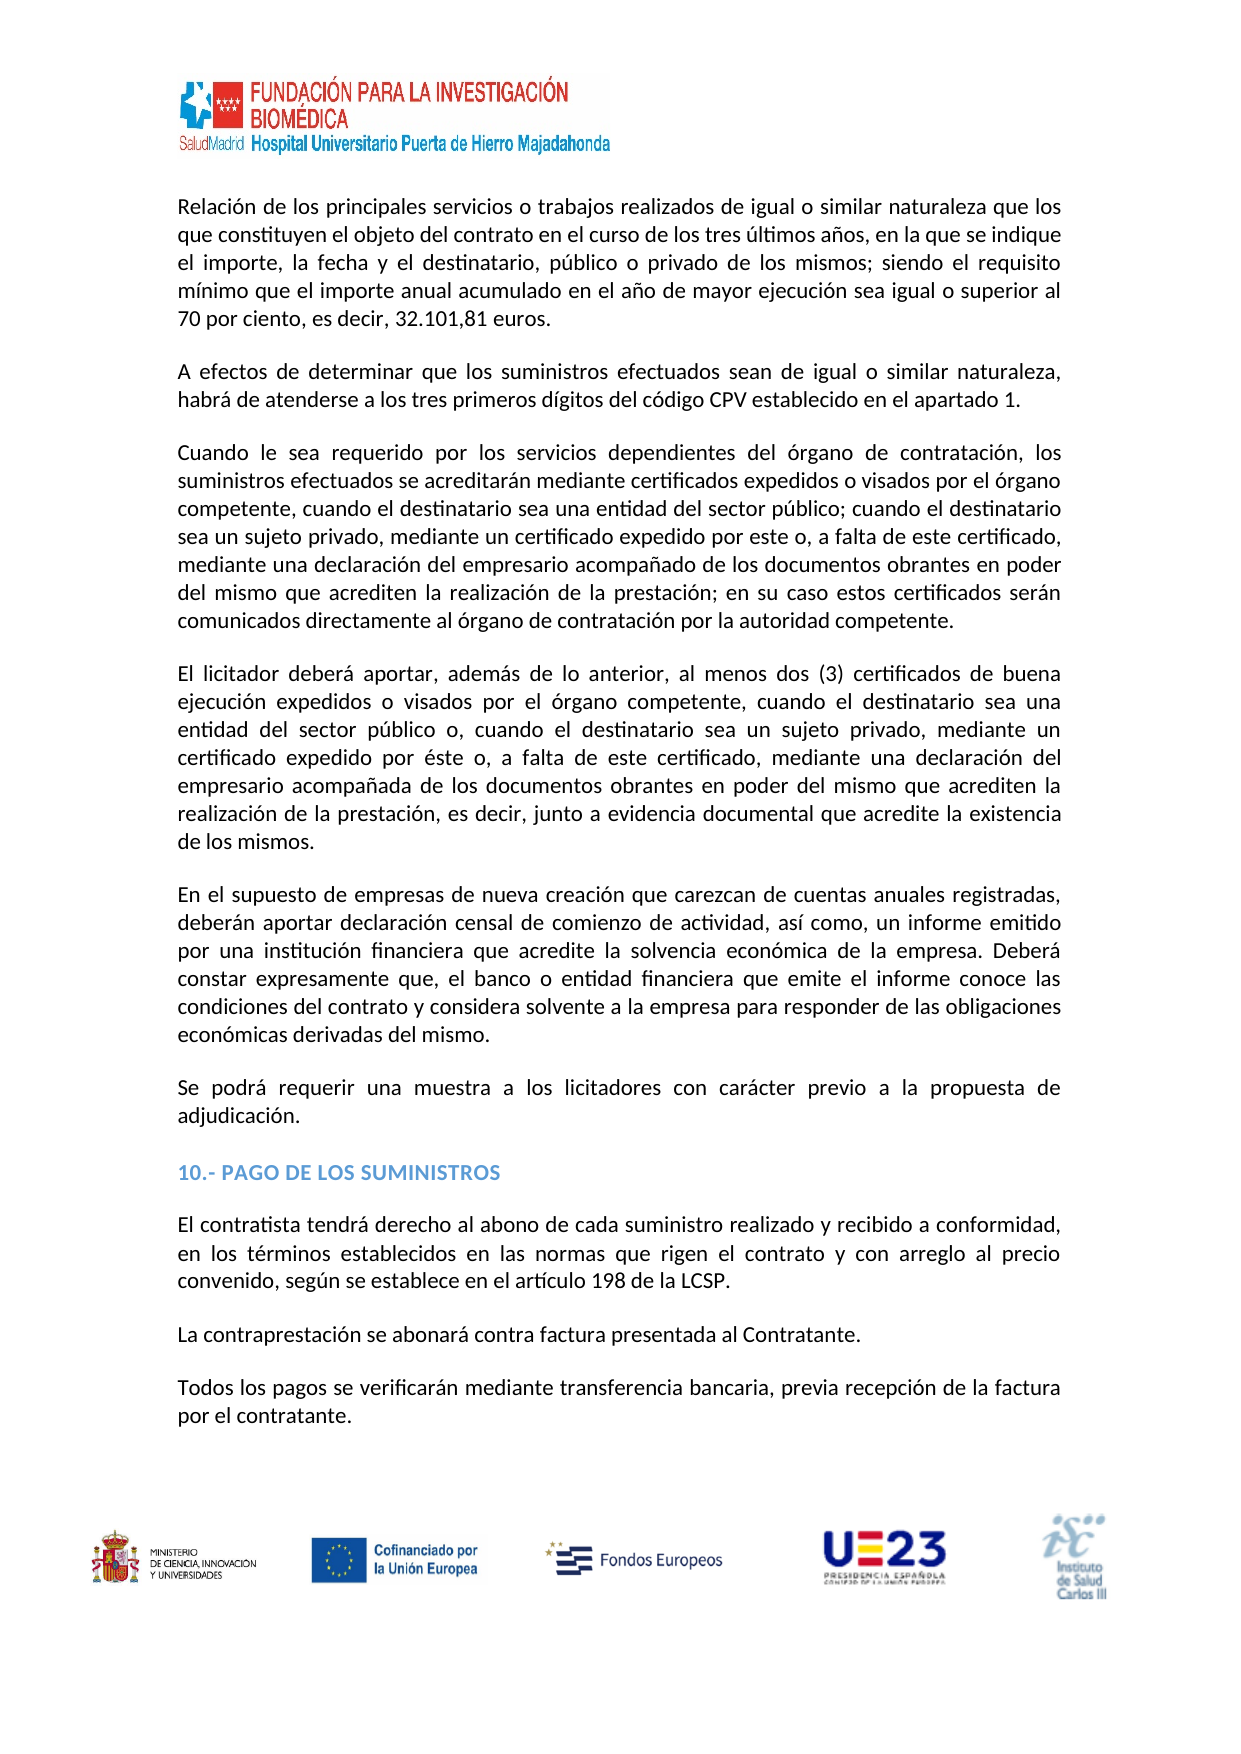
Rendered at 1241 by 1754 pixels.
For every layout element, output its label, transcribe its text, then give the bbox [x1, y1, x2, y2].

picture [79, 1520, 262, 1590]
text Relación de los principales servicios o trabajos realizados de igual o similar naturaleza que los que constituyen el objeto del contrato en el curso de los tres últimos años, en la que se indique el importe, la fecha y el destinatario, público o privado de los mismos; siendo el requisito mínimo que el importe anual acumulado en el año de mayor ejecución sea igual o superior al 70 por ciento, es decir, 32.101,81 euros. [177, 192, 1063, 332]
text Se podrá requerir una muestra a los licitadores con carácter previo a la propuesta de adjudicación. [177, 1073, 1063, 1129]
text El licitador deberá aportar, además de lo anterior, al menos dos (3) certificados de buena ejecución expedidos o visados por el órgano competente, cuando el destinatario sea una entidad del sector público o, cuando el destinatario sea un sujeto privado, mediante un certificado expedido por éste o, a falta de este certificado, mediante una declaración del empresario acompañada de los documentos obrantes en poder del mismo que acrediten la realización de la prestación, es decir, junto a evidencia documental que acredite la existencia de los mismos. [177, 659, 1063, 855]
text Todos los pagos se verificarán mediante transferencia bancaria, previa recepción de la factura por el contratante. [177, 1373, 1063, 1429]
picture [304, 1519, 489, 1591]
text Cuando le sea requerido por los servicios dependientes del órgano de contratación, los suministros efectuados se acreditarán mediante certificados expedidos o visados por el órgano competente, cuando el destinatario sea una entidad del sector público; cuando el destinatario sea un sujeto privado, mediante un certificado expedido por este o, a falta de este certificado, mediante una declaración del empresario acompañado de los documentos obrantes en poder del mismo que acrediten la realización de la prestación; en su caso estos certificados serán comunicados directamente al órgano de contratación por la autoridad competente. [177, 438, 1063, 634]
text A efectos de determinar que los suministros efectuados sean de igual o similar naturaleza, habrá de atenderse a los tres primeros dígitos del código CPV establecido en el apartado 1. [177, 357, 1063, 413]
picture [542, 1528, 727, 1582]
text 10.- PAGO DE LOS SUMINISTROS [177, 1158, 1063, 1186]
text El contratista tendrá derecho al abono de cada suministro realizado y recibido a conformidad, en los términos establecidos en las normas que rigen el contrato y con arreglo al precio convenido, según se establece en el artículo 198 de la LCSP. [177, 1211, 1063, 1295]
text En el supuesto de empresas de nueva creación que carezcan de cuentas anuales registradas, deberán aportar declaración censal de comienzo de actividad, así como, un informe emitido por una institución financiera que acredite la solvencia económica de la empresa. Deberá constar expresamente que, el banco o entidad financiera que emite el informe conoce las condiciones del contrato y considera solvente a la empresa para responder de las obligaciones económicas derivadas del mismo. [177, 880, 1063, 1048]
text La contraprestación se abonará contra factura presentada al Contratante. [177, 1320, 1063, 1348]
picture [817, 1512, 975, 1598]
picture [1031, 1495, 1138, 1615]
picture [177, 73, 611, 159]
